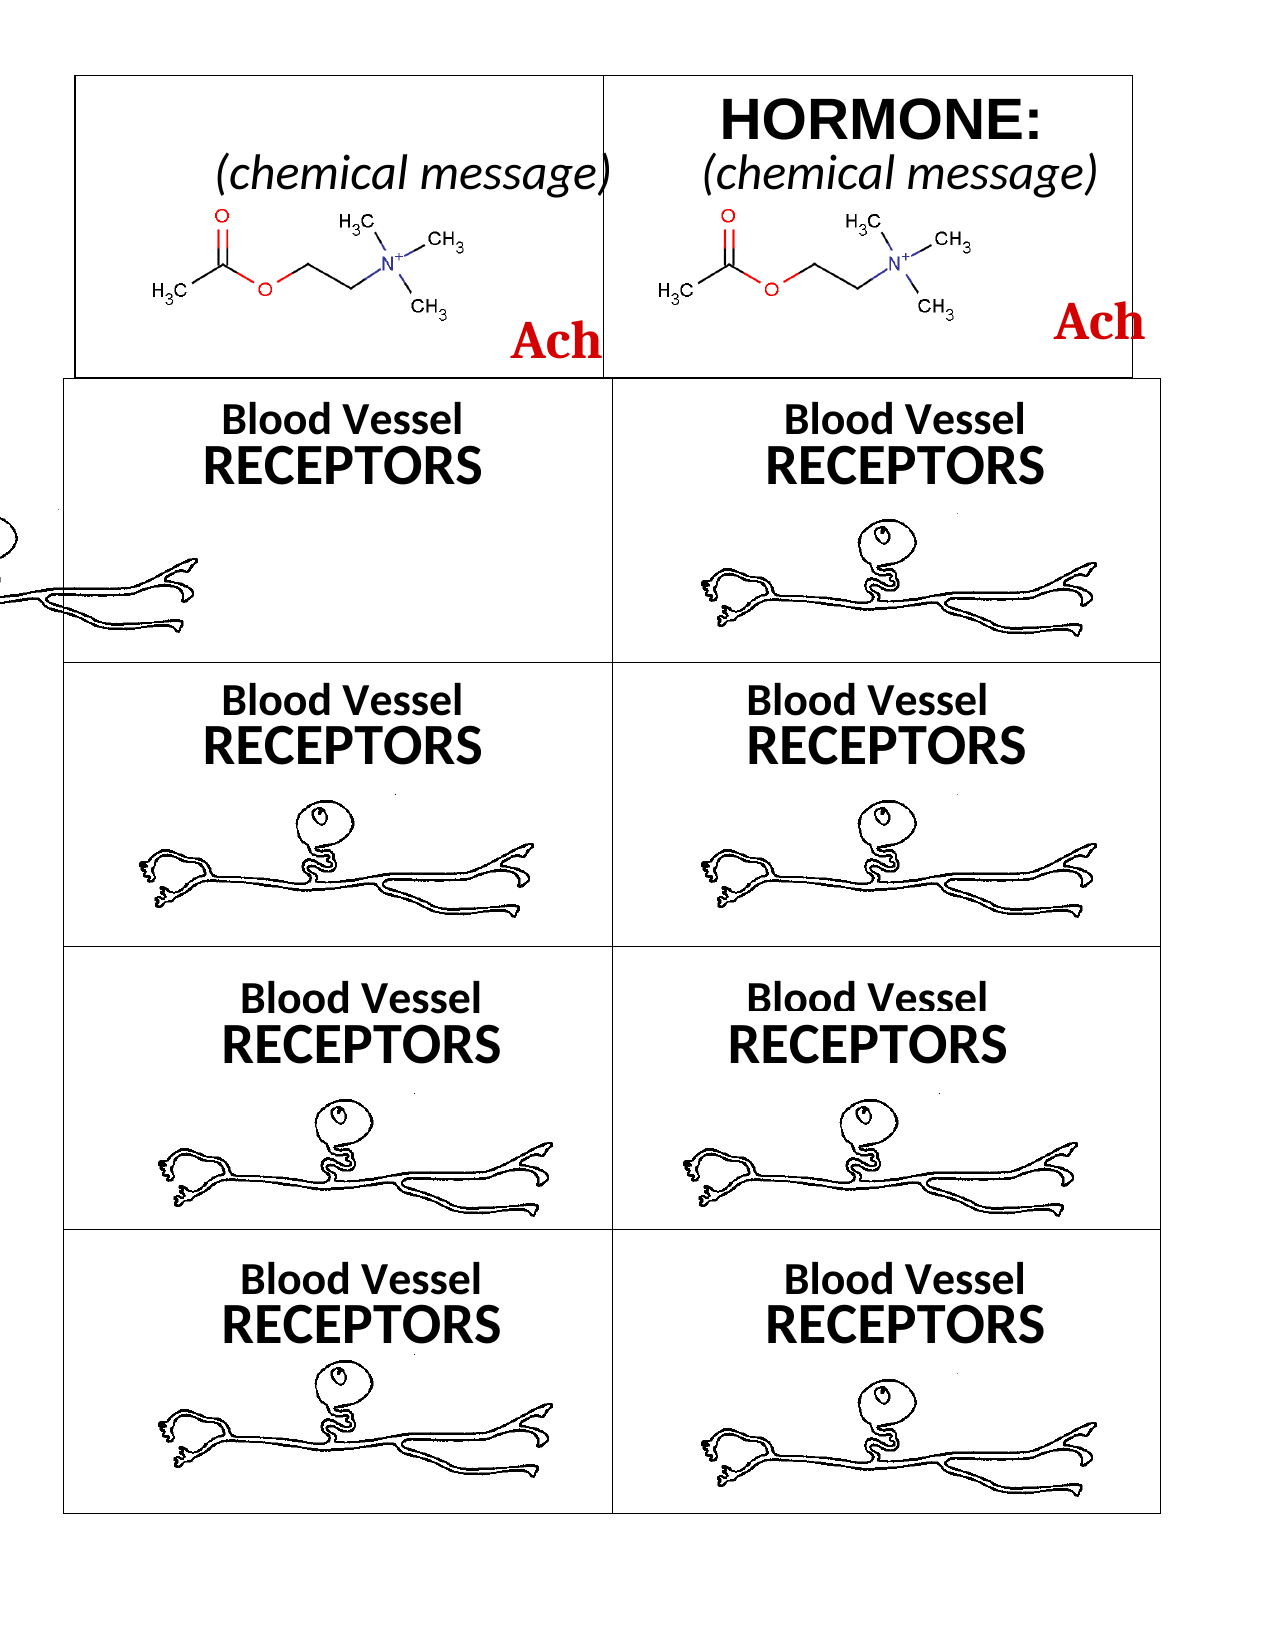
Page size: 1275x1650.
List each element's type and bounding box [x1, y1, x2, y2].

table_header [64, 379, 612, 662]
table_cell [76, 76, 603, 377]
table_header [613, 379, 1160, 662]
table_cell [604, 76, 1132, 377]
table_cell [613, 1230, 1160, 1513]
table_cell [613, 663, 1160, 946]
table_cell [64, 663, 612, 946]
table_cell [613, 947, 1160, 1229]
table_cell [64, 1230, 612, 1513]
table_cell [64, 947, 612, 1229]
picture [0, 509, 63, 637]
